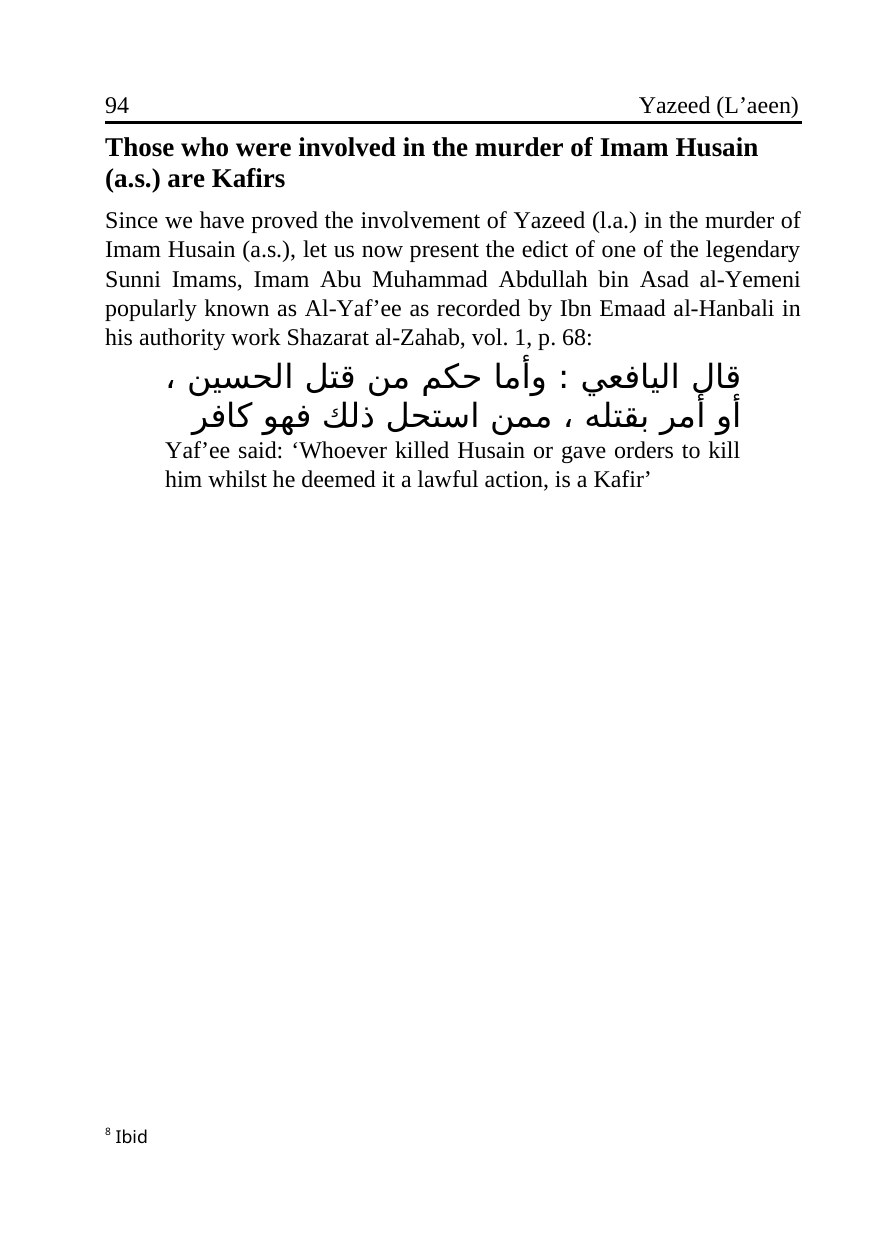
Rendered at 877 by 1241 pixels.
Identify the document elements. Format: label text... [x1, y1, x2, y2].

text Yaf’ee said: ‘Whoever killed Husain or gave orders to kill him whilst he deemed it a lawful action, is a Kafir’ [165, 435, 742, 493]
subtitle Those who were involved in the murder of Imam Husain (a.s.) are Kafirs [105, 131, 802, 193]
text Since we have proved the involvement of Yazeed (l.a.) in the murder of Imam Husain (a.s.), let us now present the edict of one of the legendary Sunni Imams, Imam Abu Muhammad Abdullah bin Asad al-Yemeni popularly known as Al-Yaf’ee as recorded by Ibn Emaad al-Hanbali in his authority work Shazarat al-Zahab, vol. 1, p. 68: [105, 205, 802, 351]
text قال اليافعي : وأما حكم من قتل الحسين ، أو أمر بقتله ، ممن استحل ذلك فهو كافر [165, 357, 742, 435]
